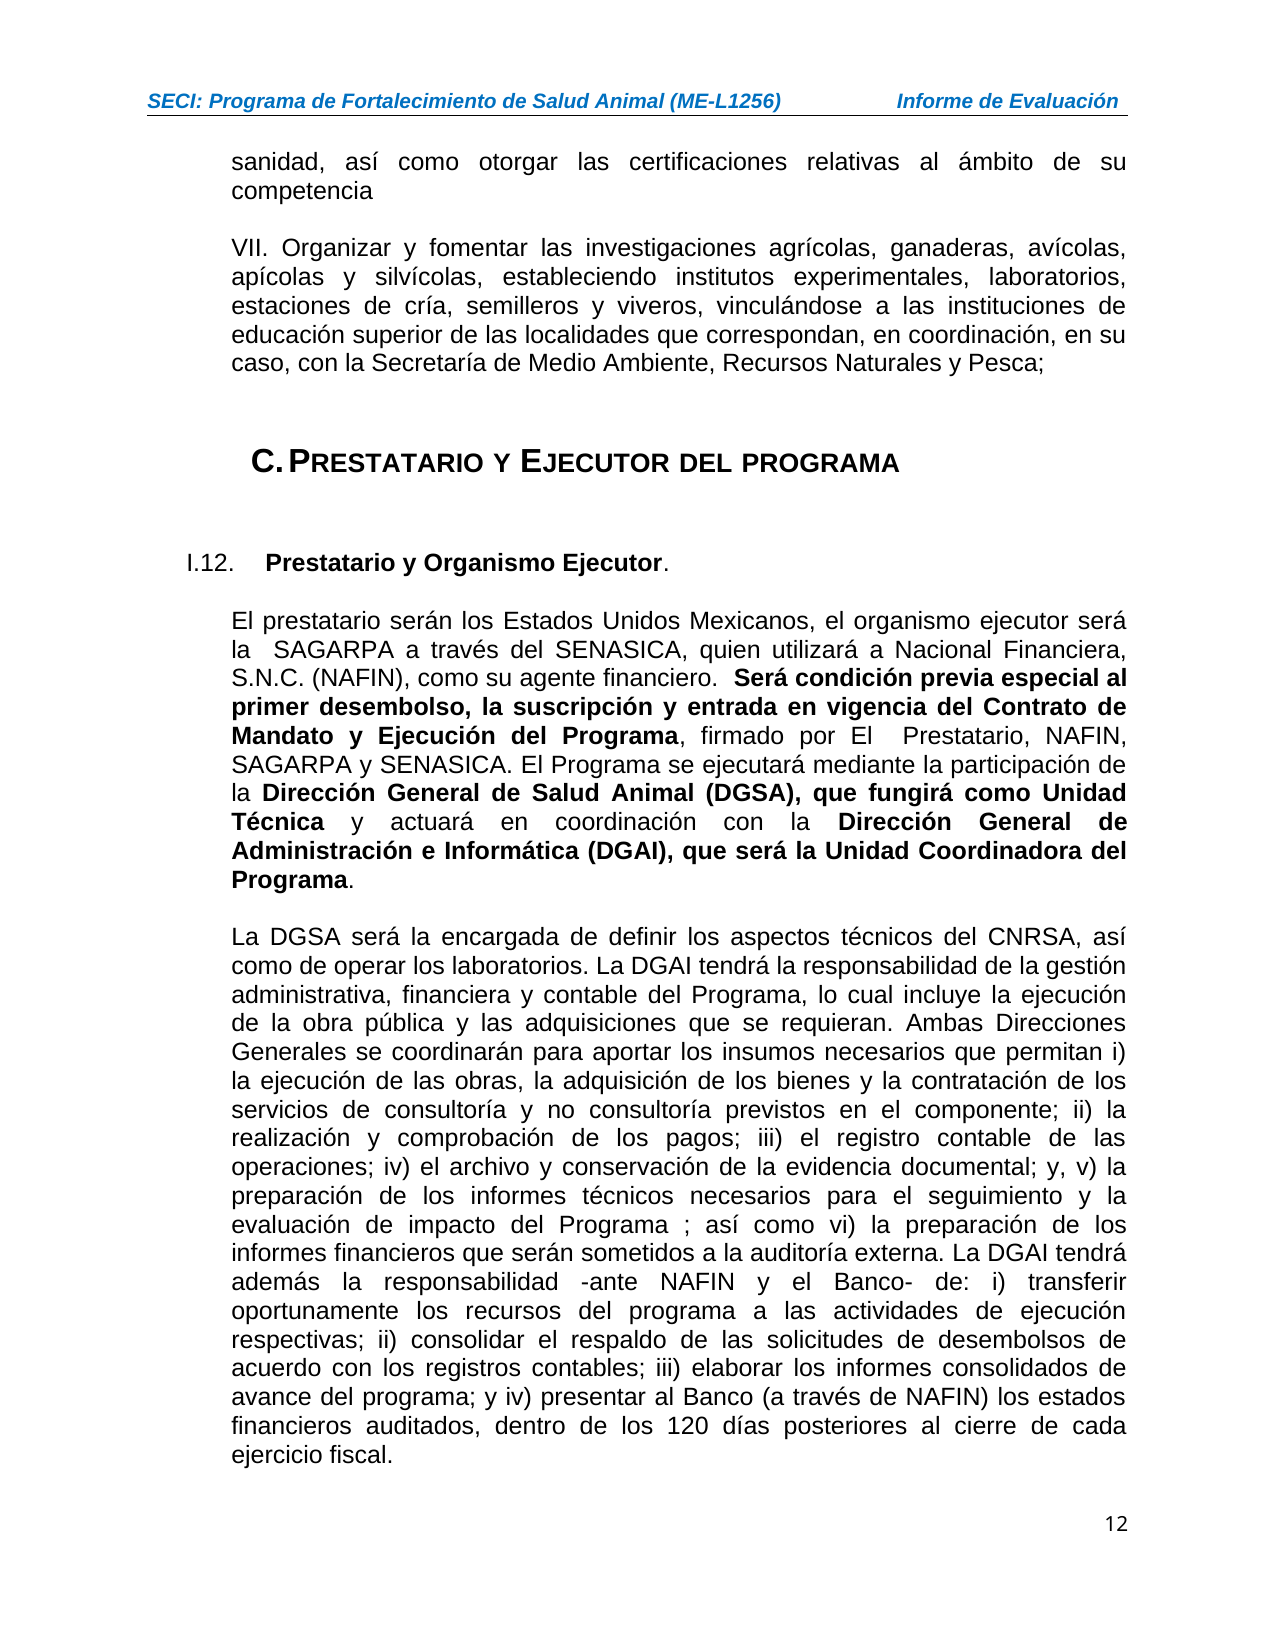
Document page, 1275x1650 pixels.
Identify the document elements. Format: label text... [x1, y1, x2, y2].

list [231, 147, 1128, 204]
subtitle Prestatario y Ejecutor del programa [251, 441, 1128, 479]
list Prestatario y Organismo Ejecutor. [186, 548, 1128, 577]
list El prestatario serán los Estados Unidos Mexicanos, el organismo ejecutor será la SAGARPA a través del SENASICA, quien utilizará a Nacional Financiera, S.N.C. (NAFIN), como su agente financiero. Será condición previa especial al primer desembolso, la suscripción y entrada en vigencia del Contrato de Mandato y Ejecución del Programa, firmado por El Prestatario, NAFIN, SAGARPA y SENASICA. El Programa se ejecutará mediante la participación de la Dirección General de Salud Animal (DGSA), que fungirá como Unidad Técnica y actuará en coordinación con la Dirección General de Administración e Informática (DGAI), que será la Unidad Coordinadora del Programa. [231, 606, 1128, 893]
list La DGSA será la encargada de definir los aspectos técnicos del CNRSA, así como de operar los laboratorios. La DGAI tendrá la responsabilidad de la gestión administrativa, financiera y contable del Programa, lo cual incluye la ejecución de la obra pública y las adquisiciones que se requieran. Ambas Direcciones Generales se coordinarán para aportar los insumos necesarios que permitan i) la ejecución de las obras, la adquisición de los bienes y la contratación de los servicios de consultoría y no consultoría previstos en el componente; ii) la realización y comprobación de los pagos; iii) el registro contable de las operaciones; iv) el archivo y conservación de la evidencia documental; y, v) la preparación de los informes técnicos necesarios para el seguimiento y la evaluación de impacto del Programa ; así como vi) la preparación de los informes financieros que serán sometidos a la auditoría externa. La DGAI tendrá además la responsabilidad -ante NAFIN y el Banco- de: i) transferir oportunamente los recursos del programa a las actividades de ejecución respectivas; ii) consolidar el respaldo de las solicitudes de desembolsos de acuerdo con los registros contables; iii) elaborar los informes consolidados de avance del programa; y iv) presentar al Banco (a través de NAFIN) los estados financieros auditados, dentro de los 120 días posteriores al cierre de cada ejercicio fiscal. [231, 922, 1128, 1468]
list VII. Organizar y fomentar las investigaciones agrícolas, ganaderas, avícolas, apícolas y silvícolas, estableciendo institutos experimentales, laboratorios, estaciones de cría, semilleros y viveros, vinculándose a las instituciones de educación superior de las localidades que correspondan, en coordinación, en su caso, con la Secretaría de Medio Ambiente, Recursos Naturales y Pesca; [231, 233, 1128, 377]
